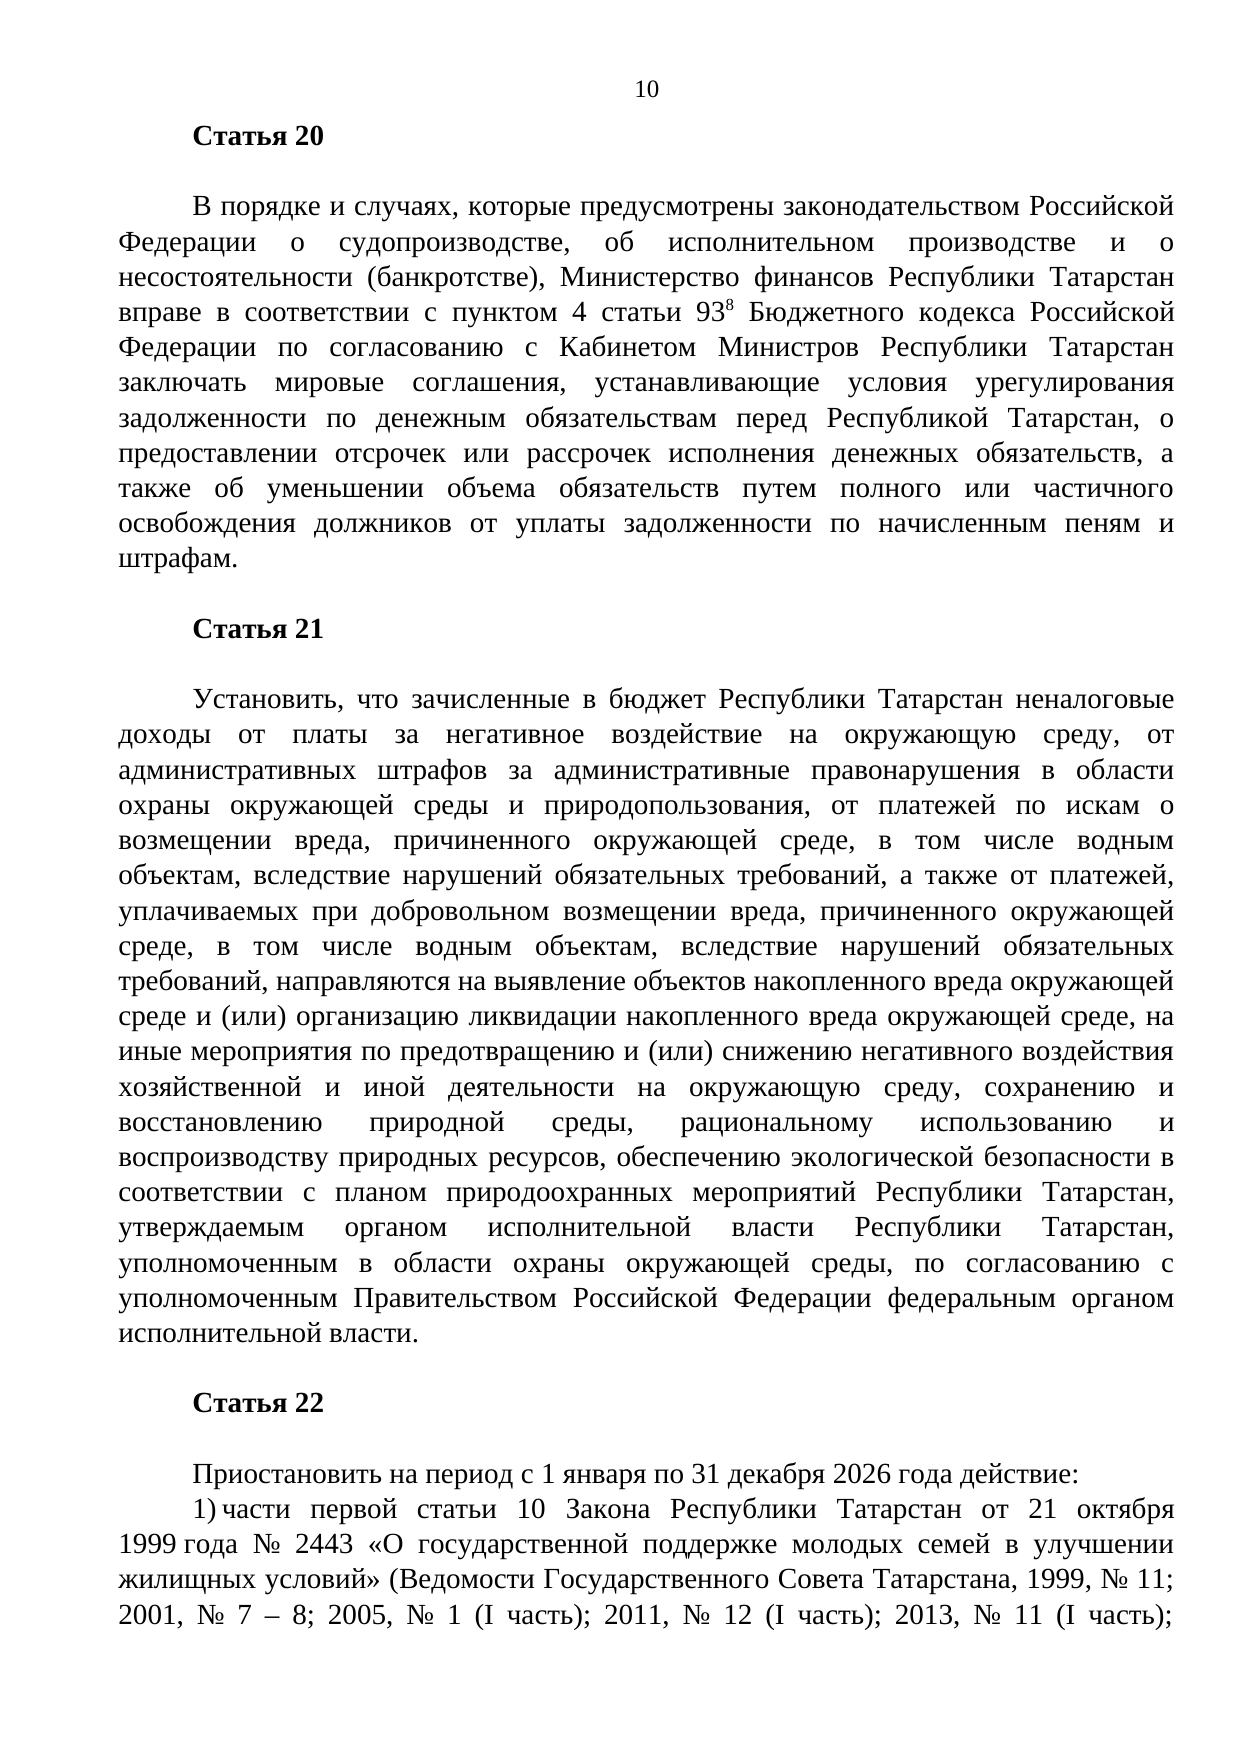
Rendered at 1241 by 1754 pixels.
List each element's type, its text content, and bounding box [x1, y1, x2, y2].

text Установить, что зачисленные в бюджет Республики Татарстан неналоговые доходы от платы за негативное воздействие на окружающую среду, от административных штрафов за административные правонарушения в области охраны окружающей среды и природопользования, от платежей по искам о возмещении вреда, причиненного окружающей среде, в том числе водным объектам, вследствие нарушений обязательных требований, а также от платежей, уплачиваемых при добровольном возмещении вреда, причиненного окружающей среде, в том числе водным объектам, вследствие нарушений обязательных требований, направляются на выявление объектов накопленного вреда окружающей среде и (или) организацию ликвидации накопленного вреда окружающей среде, на иные мероприятия по предотвращению и (или) снижению негативного воздействия хозяйственной и иной деятельности на окружающую среду, сохранению и восстановлению природной среды, рациональному использованию и воспроизводству природных ресурсов, обеспечению экологической безопасности в соответствии с планом природоохранных мероприятий Республики Татарстан, утверждаемым органом исполнительной власти Республики Татарстан, уполномоченным в области охраны окружающей среды, по согласованию с уполномоченным Правительством Российской Федерации федеральным органом исполнительной власти. [118, 681, 1175, 1349]
text Статья 21 [118, 611, 1175, 644]
text Статья 20 [118, 118, 1175, 152]
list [118, 1491, 1175, 1630]
text Статья 22 [118, 1386, 1175, 1419]
text Приостановить на период с 1 января по 31 декабря 2026 года действие: [118, 1456, 1175, 1489]
text В порядке и случаях, которые предусмотрены законодательством Российской Федерации о судопроизводстве, об исполнительном производстве и о несостоятельности (банкротстве), Министерство финансов Республики Татарстан вправе в соответствии с пунктом 4 статьи 938 Бюджетного кодекса Российской Федерации по согласованию с Кабинетом Министров Республики Татарстан заключать мировые соглашения, устанавливающие условия урегулирования задолженности по денежным обязательствам перед Республикой Татарстан, о предоставлении отсрочек или рассрочек исполнения денежных обязательств, а также об уменьшении объема обязательств путем полного или частичного освобождения должников от уплаты задолженности по начисленным пеням и штрафам. [118, 188, 1175, 574]
